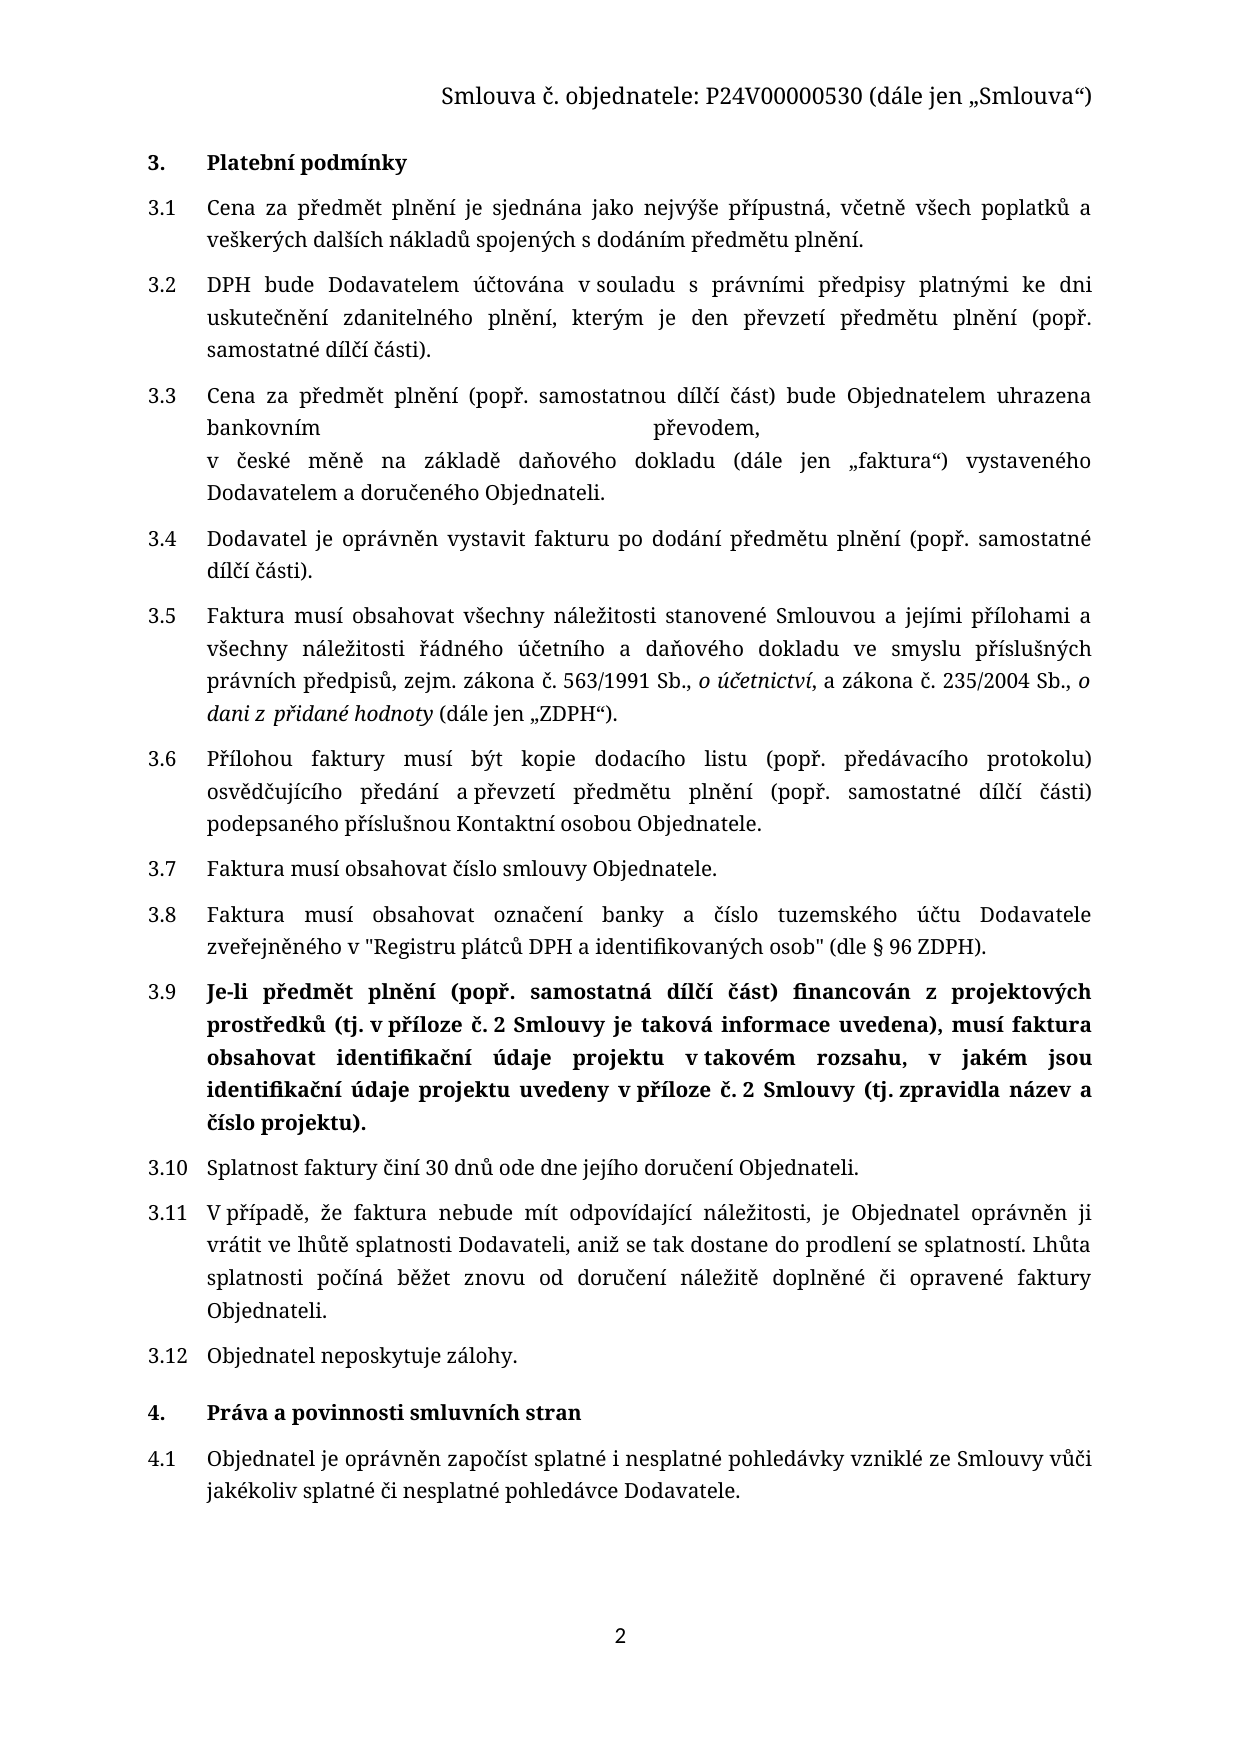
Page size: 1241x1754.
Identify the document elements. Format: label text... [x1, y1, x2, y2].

list Faktura musí obsahovat číslo smlouvy Objednatele. [148, 854, 1093, 883]
list V případě, že faktura nebude mít odpovídající náležitosti, je Objednatel oprávněn ji vrátit ve lhůtě splatnosti Dodavateli, aniž se tak dostane do prodlení se splatností. Lhůta splatnosti počíná běžet znovu od doručení náležitě doplněné či opravené faktury Objednateli. [148, 1198, 1093, 1324]
list Dodavatel je oprávněn vystavit fakturu po dodání předmětu plnění (popř. samostatné dílčí části). [148, 524, 1093, 585]
list Objednatel neposkytuje zálohy. [148, 1341, 1093, 1369]
list Přílohou faktury musí být kopie dodacího listu (popř. předávacího protokolu) osvědčujícího předání a převzetí předmětu plnění (popř. samostatné dílčí části) podepsaného příslušnou Kontaktní osobou Objednatele. [148, 744, 1093, 838]
list Cena za předmět plnění je sjednána jako nejvýše přípustná, včetně všech poplatků a veškerých dalších nákladů spojených s dodáním předmětu plnění. [148, 193, 1093, 254]
list Práva a povinnosti smluvních stran [148, 1398, 1093, 1427]
list Faktura musí obsahovat všechny náležitosti stanovené Smlouvou a jejími přílohami a všechny náležitosti řádného účetního a daňového dokladu ve smyslu příslušných právních předpisů, zejm. zákona č. 563/1991 Sb., o účetnictví, a zákona č. 235/2004 Sb., o dani z přidané hodnoty (dále jen „ZDPH“). [148, 601, 1093, 728]
list Je-li předmět plnění (popř. samostatná dílčí část) financován z projektových prostředků (tj. v příloze č. 2 Smlouvy je taková informace uvedena), musí faktura obsahovat identifikační údaje projektu v takovém rozsahu, v jakém jsou identifikační údaje projektu uvedeny v příloze č. 2 Smlouvy (tj. zpravidla název a číslo projektu). [148, 977, 1093, 1136]
list Splatnost faktury činí 30 dnů ode dne jejího doručení Objednateli. [148, 1153, 1093, 1181]
list Platební podmínky [148, 148, 1093, 176]
list Faktura musí obsahovat označení banky a číslo tuzemského účtu Dodavatele zveřejněného v "Registru plátců DPH a identifikovaných osob" (dle § 96 ZDPH). [148, 900, 1093, 961]
list Objednatel je oprávněn započíst splatné i nesplatné pohledávky vzniklé ze Smlouvy vůči jakékoliv splatné či nesplatné pohledávce Dodavatele. [148, 1444, 1093, 1505]
list Cena za předmět plnění (popř. samostatnou dílčí část) bude Objednatelem uhrazena bankovním převodem, v české měně na základě daňového dokladu (dále jen „faktura“) vystaveného Dodavatelem a doručeného Objednateli. [148, 381, 1093, 507]
list DPH bude Dodavatelem účtována v souladu s právními předpisy platnými ke dni uskutečnění zdanitelného plnění, kterým je den převzetí předmětu plnění (popř. samostatné dílčí části). [148, 270, 1093, 364]
